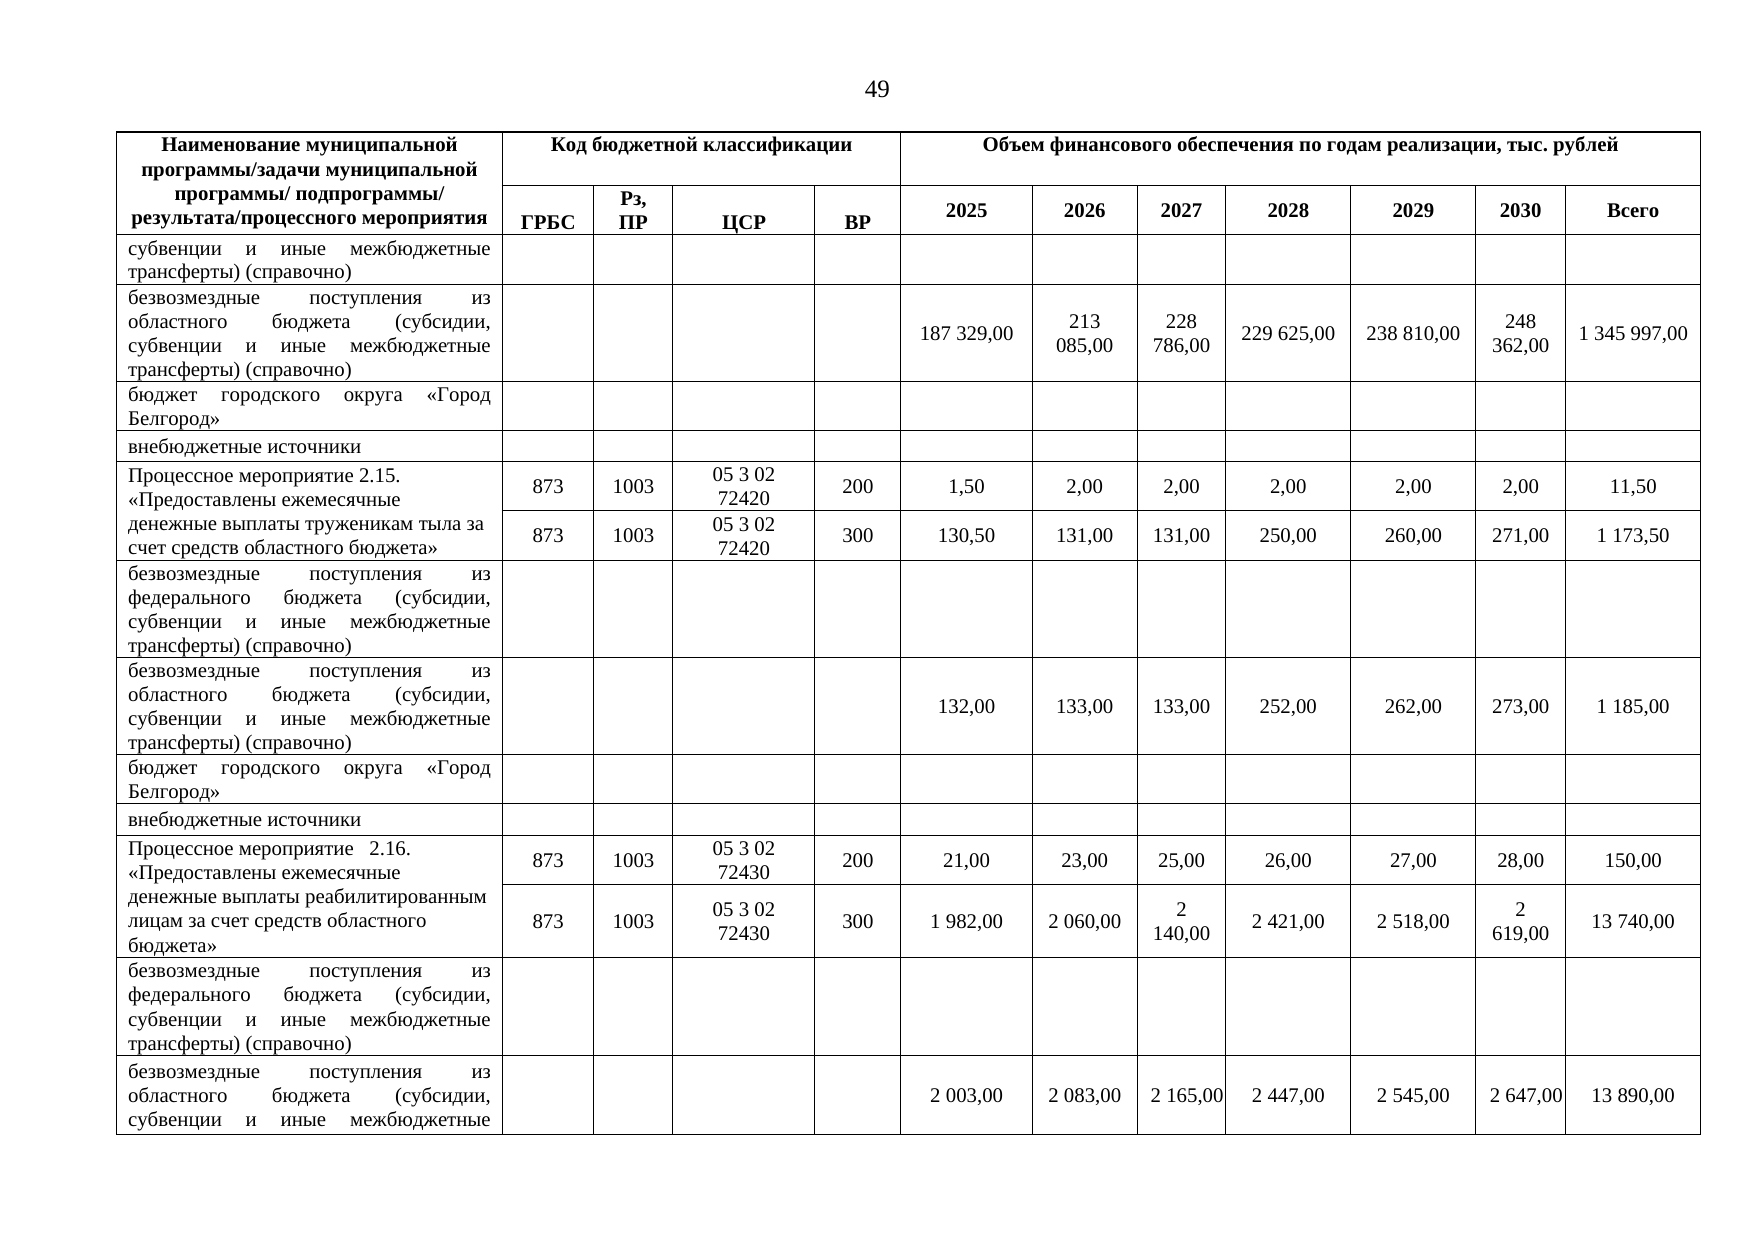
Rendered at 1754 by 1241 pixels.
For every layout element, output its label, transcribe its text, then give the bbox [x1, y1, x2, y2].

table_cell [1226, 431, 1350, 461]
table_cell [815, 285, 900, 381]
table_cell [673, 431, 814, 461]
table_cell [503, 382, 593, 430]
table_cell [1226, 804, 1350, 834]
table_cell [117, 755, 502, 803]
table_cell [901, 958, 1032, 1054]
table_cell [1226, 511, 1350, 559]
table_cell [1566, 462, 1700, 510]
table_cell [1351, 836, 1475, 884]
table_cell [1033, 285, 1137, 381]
table_header Наименование муниципальной программы/задачи муниципальной программы/ подпрограммы/ результата/процессного мероприятия [117, 133, 502, 234]
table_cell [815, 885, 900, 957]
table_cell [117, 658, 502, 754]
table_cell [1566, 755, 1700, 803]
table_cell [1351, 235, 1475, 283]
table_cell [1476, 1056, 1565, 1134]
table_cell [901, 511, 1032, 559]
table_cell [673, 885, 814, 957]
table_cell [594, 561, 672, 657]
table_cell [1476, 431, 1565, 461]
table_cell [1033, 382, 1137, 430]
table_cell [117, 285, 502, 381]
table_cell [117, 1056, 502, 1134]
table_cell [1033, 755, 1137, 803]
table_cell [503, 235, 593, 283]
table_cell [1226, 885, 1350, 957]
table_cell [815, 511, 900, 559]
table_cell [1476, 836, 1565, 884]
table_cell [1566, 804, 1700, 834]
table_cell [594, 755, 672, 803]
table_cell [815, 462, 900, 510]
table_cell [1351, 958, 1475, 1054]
table_cell ЦСР [673, 186, 814, 234]
table_cell Рз, ПР [594, 186, 672, 234]
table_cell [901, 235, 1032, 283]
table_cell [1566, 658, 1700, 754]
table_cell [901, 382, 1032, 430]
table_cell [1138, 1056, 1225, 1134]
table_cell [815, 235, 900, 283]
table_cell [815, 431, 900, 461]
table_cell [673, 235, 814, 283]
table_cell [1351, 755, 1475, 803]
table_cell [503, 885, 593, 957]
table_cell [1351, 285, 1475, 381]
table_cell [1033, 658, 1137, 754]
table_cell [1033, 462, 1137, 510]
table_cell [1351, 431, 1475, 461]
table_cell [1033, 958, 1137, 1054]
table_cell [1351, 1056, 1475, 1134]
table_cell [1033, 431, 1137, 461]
table_header Объем финансового обеспечения по годам реализации, тыс. рублей [901, 133, 1700, 185]
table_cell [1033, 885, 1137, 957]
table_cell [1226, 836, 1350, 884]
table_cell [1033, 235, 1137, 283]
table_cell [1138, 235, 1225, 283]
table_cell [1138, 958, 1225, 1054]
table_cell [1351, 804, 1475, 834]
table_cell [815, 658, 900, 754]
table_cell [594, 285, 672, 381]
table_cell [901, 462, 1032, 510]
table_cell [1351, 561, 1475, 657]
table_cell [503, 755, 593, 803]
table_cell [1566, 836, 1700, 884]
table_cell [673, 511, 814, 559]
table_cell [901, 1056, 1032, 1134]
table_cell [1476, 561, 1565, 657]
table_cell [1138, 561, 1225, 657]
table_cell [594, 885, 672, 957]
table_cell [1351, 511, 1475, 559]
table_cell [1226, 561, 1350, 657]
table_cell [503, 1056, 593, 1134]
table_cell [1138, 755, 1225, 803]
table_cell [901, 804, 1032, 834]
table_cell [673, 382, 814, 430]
table_header Код бюджетной классификации [503, 133, 900, 185]
table_cell 2030 [1476, 186, 1565, 234]
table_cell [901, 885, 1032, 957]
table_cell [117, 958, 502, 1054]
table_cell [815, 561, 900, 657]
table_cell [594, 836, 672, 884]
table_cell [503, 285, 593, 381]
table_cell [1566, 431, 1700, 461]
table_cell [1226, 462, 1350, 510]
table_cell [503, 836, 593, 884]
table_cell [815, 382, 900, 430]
table_cell ГРБС [503, 186, 593, 234]
table_cell Всего [1566, 186, 1700, 234]
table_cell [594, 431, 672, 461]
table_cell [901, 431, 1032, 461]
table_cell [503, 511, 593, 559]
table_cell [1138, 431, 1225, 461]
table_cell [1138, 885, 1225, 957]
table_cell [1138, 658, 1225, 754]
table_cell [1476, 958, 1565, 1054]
table_cell 2025 [901, 186, 1032, 234]
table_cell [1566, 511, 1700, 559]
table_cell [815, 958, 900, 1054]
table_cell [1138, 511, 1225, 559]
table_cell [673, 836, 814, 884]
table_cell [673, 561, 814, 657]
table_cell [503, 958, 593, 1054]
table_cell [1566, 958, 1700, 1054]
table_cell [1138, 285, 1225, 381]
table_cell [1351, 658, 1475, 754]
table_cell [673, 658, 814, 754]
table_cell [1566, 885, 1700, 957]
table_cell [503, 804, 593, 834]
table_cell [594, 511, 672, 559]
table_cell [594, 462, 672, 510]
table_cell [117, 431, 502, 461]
table_cell 2027 [1138, 186, 1225, 234]
table_cell 2026 [1033, 186, 1137, 234]
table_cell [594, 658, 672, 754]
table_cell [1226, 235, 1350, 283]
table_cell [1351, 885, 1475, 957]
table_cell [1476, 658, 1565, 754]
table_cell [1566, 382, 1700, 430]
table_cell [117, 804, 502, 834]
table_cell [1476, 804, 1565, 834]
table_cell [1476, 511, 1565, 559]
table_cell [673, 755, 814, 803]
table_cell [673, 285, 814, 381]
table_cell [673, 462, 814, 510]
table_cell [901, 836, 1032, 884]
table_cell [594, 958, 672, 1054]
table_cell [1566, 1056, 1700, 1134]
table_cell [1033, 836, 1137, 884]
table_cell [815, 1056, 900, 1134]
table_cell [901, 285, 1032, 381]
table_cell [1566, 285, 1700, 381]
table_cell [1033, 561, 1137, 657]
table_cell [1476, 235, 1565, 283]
table_cell 2029 [1351, 186, 1475, 234]
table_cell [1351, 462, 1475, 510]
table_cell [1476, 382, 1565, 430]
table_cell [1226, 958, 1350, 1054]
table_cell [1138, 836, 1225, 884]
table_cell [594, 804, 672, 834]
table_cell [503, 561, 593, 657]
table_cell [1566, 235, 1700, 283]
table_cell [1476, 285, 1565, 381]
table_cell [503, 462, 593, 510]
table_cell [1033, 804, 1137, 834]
table_cell ВР [815, 186, 900, 234]
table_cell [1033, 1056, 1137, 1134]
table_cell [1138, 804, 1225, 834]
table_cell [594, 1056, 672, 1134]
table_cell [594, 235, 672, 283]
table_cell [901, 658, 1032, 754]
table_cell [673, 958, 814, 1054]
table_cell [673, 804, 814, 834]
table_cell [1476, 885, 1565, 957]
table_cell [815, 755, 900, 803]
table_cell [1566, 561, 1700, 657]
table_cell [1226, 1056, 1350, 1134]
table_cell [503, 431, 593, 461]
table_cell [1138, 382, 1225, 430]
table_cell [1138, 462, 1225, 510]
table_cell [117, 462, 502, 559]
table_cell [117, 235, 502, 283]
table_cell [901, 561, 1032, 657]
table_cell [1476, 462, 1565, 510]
table_cell 2028 [1226, 186, 1350, 234]
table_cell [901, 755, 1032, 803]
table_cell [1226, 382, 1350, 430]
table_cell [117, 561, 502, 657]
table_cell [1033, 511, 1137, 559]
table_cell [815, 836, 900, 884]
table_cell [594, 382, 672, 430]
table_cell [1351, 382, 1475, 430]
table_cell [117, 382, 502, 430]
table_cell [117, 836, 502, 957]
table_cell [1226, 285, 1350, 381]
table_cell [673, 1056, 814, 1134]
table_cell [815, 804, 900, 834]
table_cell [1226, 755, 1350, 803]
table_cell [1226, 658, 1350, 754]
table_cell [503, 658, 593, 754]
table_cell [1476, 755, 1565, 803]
